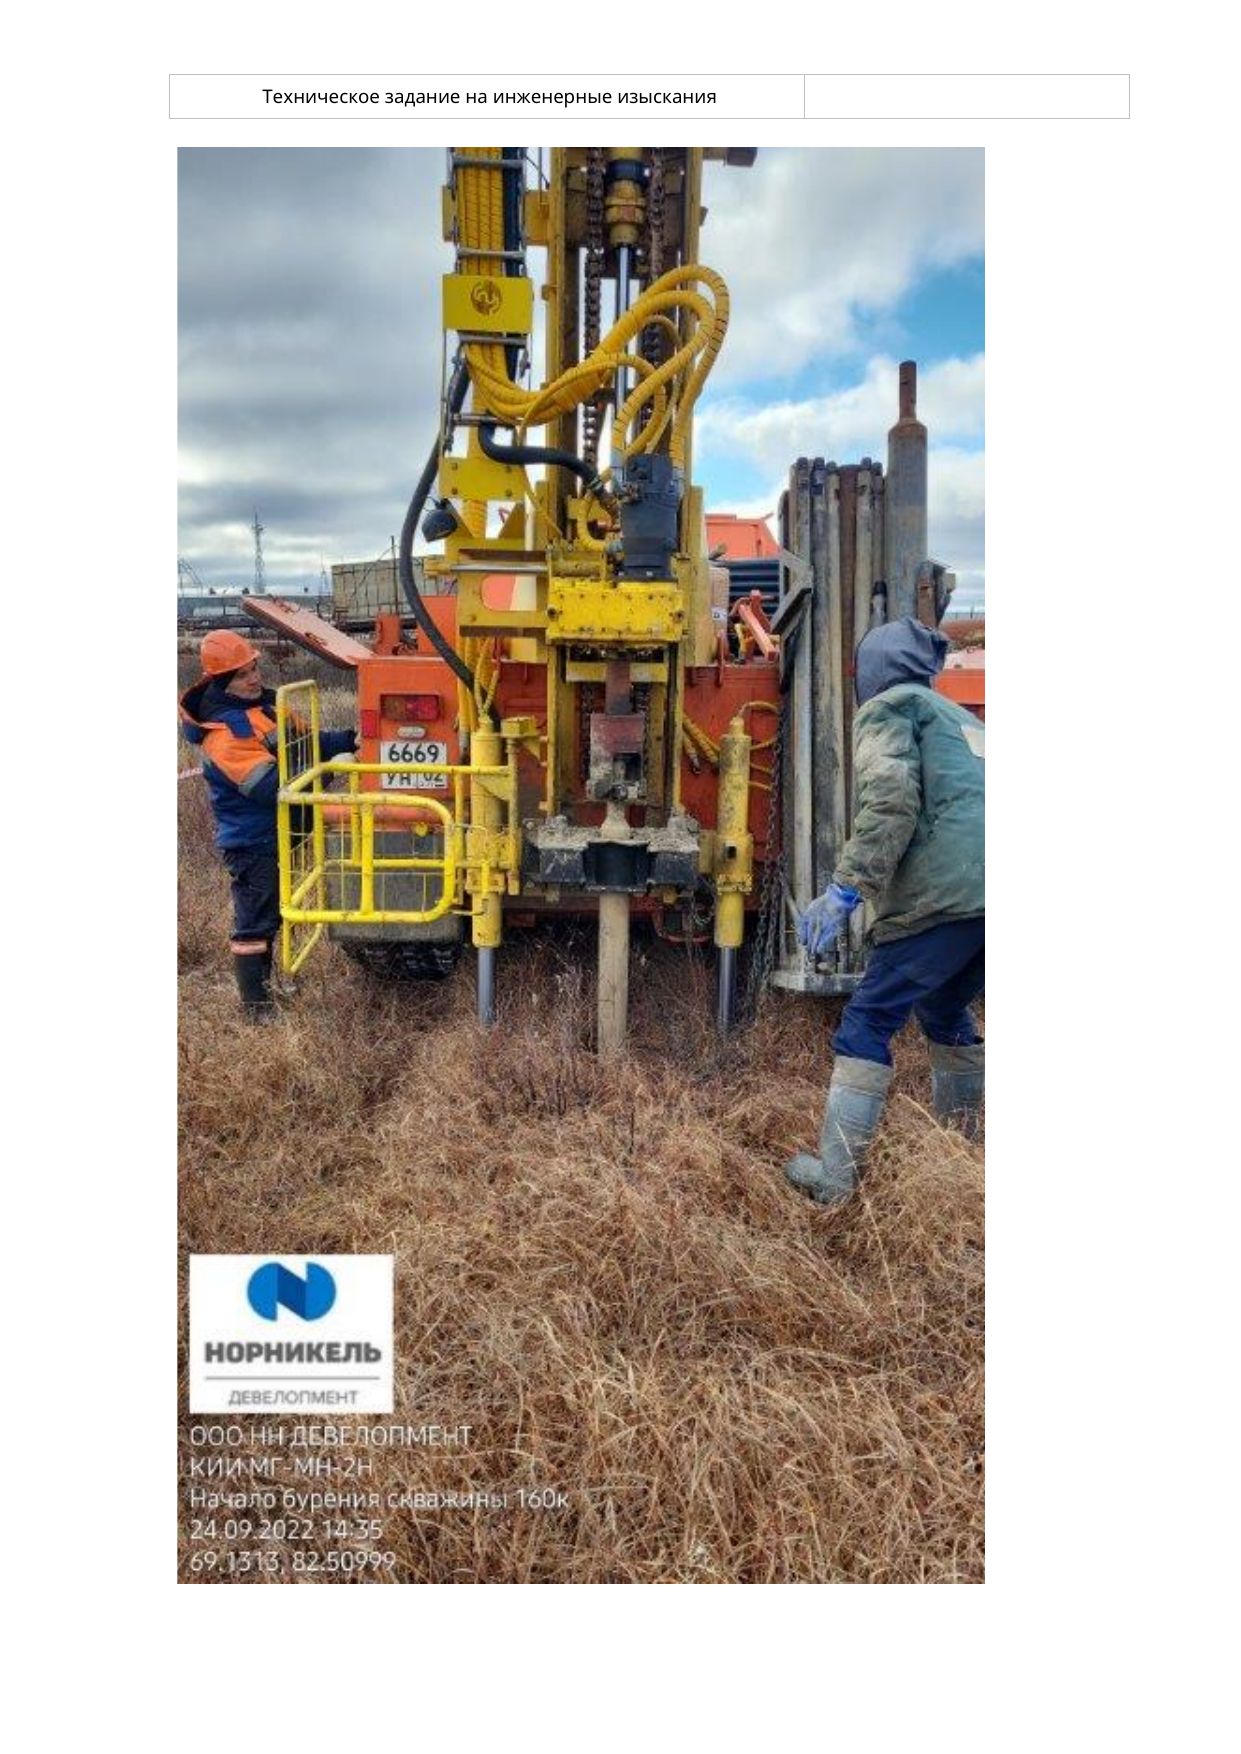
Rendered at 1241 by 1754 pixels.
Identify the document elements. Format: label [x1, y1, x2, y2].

picture [177, 147, 985, 1584]
